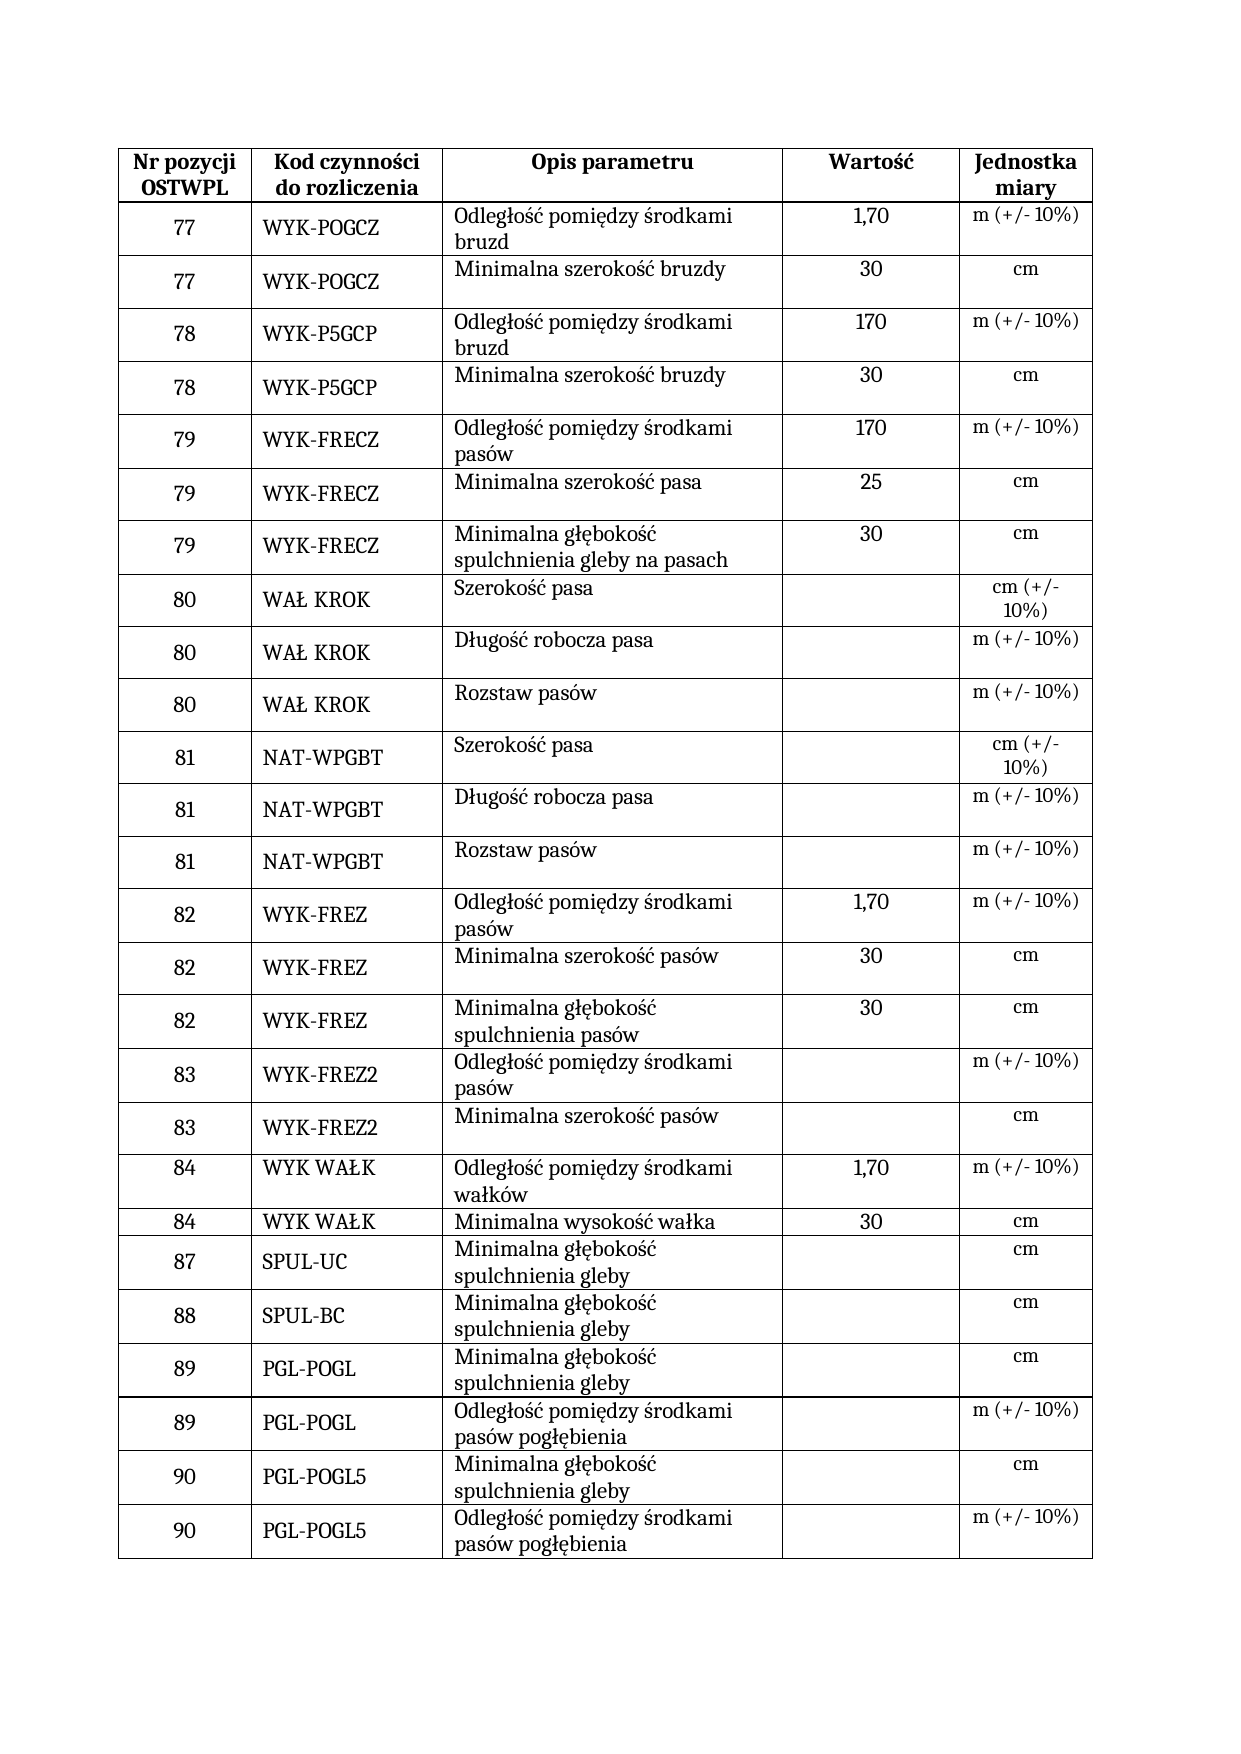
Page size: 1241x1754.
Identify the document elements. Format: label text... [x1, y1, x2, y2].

table_cell WYK-POGCZ [252, 203, 442, 255]
table_cell 30 [783, 362, 959, 414]
table_cell 25 [783, 469, 959, 520]
table_cell Minimalna głębokość spulchnienia gleby [443, 1451, 782, 1504]
table_cell Rozstaw pasów [443, 837, 782, 888]
table_cell cm [960, 1103, 1092, 1154]
table_header Opis parametru [443, 149, 782, 201]
table_cell PGL-POGL5 [252, 1505, 442, 1558]
table_cell cm [960, 943, 1092, 994]
table_cell m (+/- 10%) [960, 1155, 1092, 1208]
table_cell cm [960, 469, 1092, 520]
table_cell 88 [119, 1290, 251, 1343]
table_cell WYK-FREZ2 [252, 1103, 442, 1154]
table_cell 30 [783, 521, 959, 573]
table_cell 1,70 [783, 203, 959, 255]
table_cell 170 [783, 415, 959, 467]
table_cell 80 [119, 627, 251, 678]
table_cell SPUL-BC [252, 1290, 442, 1343]
table_cell 83 [119, 1103, 251, 1154]
table_cell 1,70 [783, 889, 959, 942]
table_cell PGL-POGL5 [252, 1451, 442, 1504]
table_cell cm [960, 1344, 1092, 1396]
table_cell cm (+/- 10%) [960, 575, 1092, 626]
table_cell Odległość pomiędzy środkami pasów [443, 415, 782, 467]
table_cell m (+/- 10%) [960, 1398, 1092, 1450]
table_cell [783, 1236, 959, 1289]
table_cell NAT-WPGBT [252, 837, 442, 888]
table_cell WYK-P5GCP [252, 309, 442, 361]
table_cell WYK-FREZ [252, 889, 442, 942]
table_cell m (+/- 10%) [960, 1049, 1092, 1102]
table_cell 80 [119, 679, 251, 731]
table_cell m (+/- 10%) [960, 627, 1092, 678]
table_cell cm [960, 521, 1092, 573]
table_cell [783, 627, 959, 678]
table_cell 90 [119, 1505, 251, 1558]
table_cell WYK-FRECZ [252, 415, 442, 467]
table_cell 30 [783, 995, 959, 1048]
table_cell m (+/- 10%) [960, 1505, 1092, 1558]
table_cell 1,70 [783, 1155, 959, 1208]
table_cell Minimalna głębokość spulchnienia gleby na pasach [443, 521, 782, 573]
table_cell Szerokość pasa [443, 575, 782, 626]
table_cell SPUL-UC [252, 1236, 442, 1289]
table_cell Odległość pomiędzy środkami pasów [443, 889, 782, 942]
table_cell m (+/- 10%) [960, 837, 1092, 888]
table_cell 79 [119, 469, 251, 520]
table_cell Odległość pomiędzy środkami bruzd [443, 309, 782, 361]
table_cell [783, 679, 959, 731]
table_cell cm [960, 1236, 1092, 1289]
table_cell Odległość pomiędzy środkami pasów pogłębienia [443, 1505, 782, 1558]
table_cell 78 [119, 362, 251, 414]
table_cell 84 [119, 1209, 251, 1235]
table_cell cm [960, 1290, 1092, 1343]
table_cell 30 [783, 256, 959, 307]
table_cell 81 [119, 784, 251, 836]
table_cell Minimalna szerokość bruzdy [443, 256, 782, 307]
table_cell 87 [119, 1236, 251, 1289]
table_cell Minimalna głębokość spulchnienia pasów [443, 995, 782, 1048]
table_cell [783, 1451, 959, 1504]
table_cell Minimalna głębokość spulchnienia gleby [443, 1290, 782, 1343]
table_cell 78 [119, 309, 251, 361]
table_cell Minimalna wysokość wałka [443, 1209, 782, 1235]
table_cell WYK-FREZ [252, 995, 442, 1048]
table_cell m (+/- 10%) [960, 679, 1092, 731]
table_cell 90 [119, 1451, 251, 1504]
table_cell [783, 1505, 959, 1558]
table_cell Odległość pomiędzy środkami wałków [443, 1155, 782, 1208]
table_cell 84 [119, 1155, 251, 1208]
table_cell m (+/- 10%) [960, 309, 1092, 361]
table_header Wartość [783, 149, 959, 201]
table_cell PGL-POGL [252, 1344, 442, 1396]
table_cell Długość robocza pasa [443, 627, 782, 678]
table_cell 30 [783, 943, 959, 994]
table_cell [783, 1398, 959, 1450]
table_cell 81 [119, 732, 251, 783]
table_cell Odległość pomiędzy środkami pasów pogłębienia [443, 1398, 782, 1450]
table_cell Minimalna szerokość pasa [443, 469, 782, 520]
table_cell Szerokość pasa [443, 732, 782, 783]
table_cell Minimalna głębokość spulchnienia gleby [443, 1344, 782, 1396]
table_cell cm [960, 256, 1092, 307]
table_cell m (+/- 10%) [960, 203, 1092, 255]
table_cell 80 [119, 575, 251, 626]
table_cell [783, 784, 959, 836]
table_cell WYK-P5GCP [252, 362, 442, 414]
table_cell cm [960, 1209, 1092, 1235]
table_cell cm [960, 1451, 1092, 1504]
table_header Jednostka miary [960, 149, 1092, 201]
table_cell [783, 1049, 959, 1102]
table_cell [783, 1290, 959, 1343]
table_cell Minimalna głębokość spulchnienia gleby [443, 1236, 782, 1289]
table_cell [783, 1103, 959, 1154]
table_cell Minimalna szerokość pasów [443, 1103, 782, 1154]
table_cell 79 [119, 521, 251, 573]
table_cell NAT-WPGBT [252, 784, 442, 836]
table_cell cm [960, 995, 1092, 1048]
table_cell Minimalna szerokość pasów [443, 943, 782, 994]
table_cell 89 [119, 1344, 251, 1396]
table_cell WYK-FRECZ [252, 521, 442, 573]
table_cell 82 [119, 995, 251, 1048]
table_cell WYK WAŁK [252, 1209, 442, 1235]
table_cell 82 [119, 889, 251, 942]
table_cell 77 [119, 256, 251, 307]
table_cell 83 [119, 1049, 251, 1102]
table_cell WYK-FREZ [252, 943, 442, 994]
table_header Nr pozycji OSTWPL [119, 149, 251, 201]
table_cell WYK-POGCZ [252, 256, 442, 307]
table_cell m (+/- 10%) [960, 889, 1092, 942]
table_cell 89 [119, 1398, 251, 1450]
table_cell 77 [119, 203, 251, 255]
table_cell WAŁ KROK [252, 627, 442, 678]
table_cell cm (+/- 10%) [960, 732, 1092, 783]
table_cell [783, 732, 959, 783]
table_cell WYK WAŁK [252, 1155, 442, 1208]
table_header Kod czynności do rozliczenia [252, 149, 442, 201]
table_cell WYK-FRECZ [252, 469, 442, 520]
table_cell PGL-POGL [252, 1398, 442, 1450]
table_cell Odległość pomiędzy środkami bruzd [443, 203, 782, 255]
table_cell 170 [783, 309, 959, 361]
table_cell Rozstaw pasów [443, 679, 782, 731]
table_cell Minimalna szerokość bruzdy [443, 362, 782, 414]
table_cell [783, 1344, 959, 1396]
table_cell [783, 837, 959, 888]
table_cell [783, 575, 959, 626]
table_cell Długość robocza pasa [443, 784, 782, 836]
table_cell m (+/- 10%) [960, 415, 1092, 467]
table_cell WAŁ KROK [252, 679, 442, 731]
table_cell 81 [119, 837, 251, 888]
table_cell cm [960, 362, 1092, 414]
table_cell WYK-FREZ2 [252, 1049, 442, 1102]
table_cell 79 [119, 415, 251, 467]
table_cell Odległość pomiędzy środkami pasów [443, 1049, 782, 1102]
table_cell 82 [119, 943, 251, 994]
table_cell 30 [783, 1209, 959, 1235]
table_cell WAŁ KROK [252, 575, 442, 626]
table_cell NAT-WPGBT [252, 732, 442, 783]
table_cell m (+/- 10%) [960, 784, 1092, 836]
